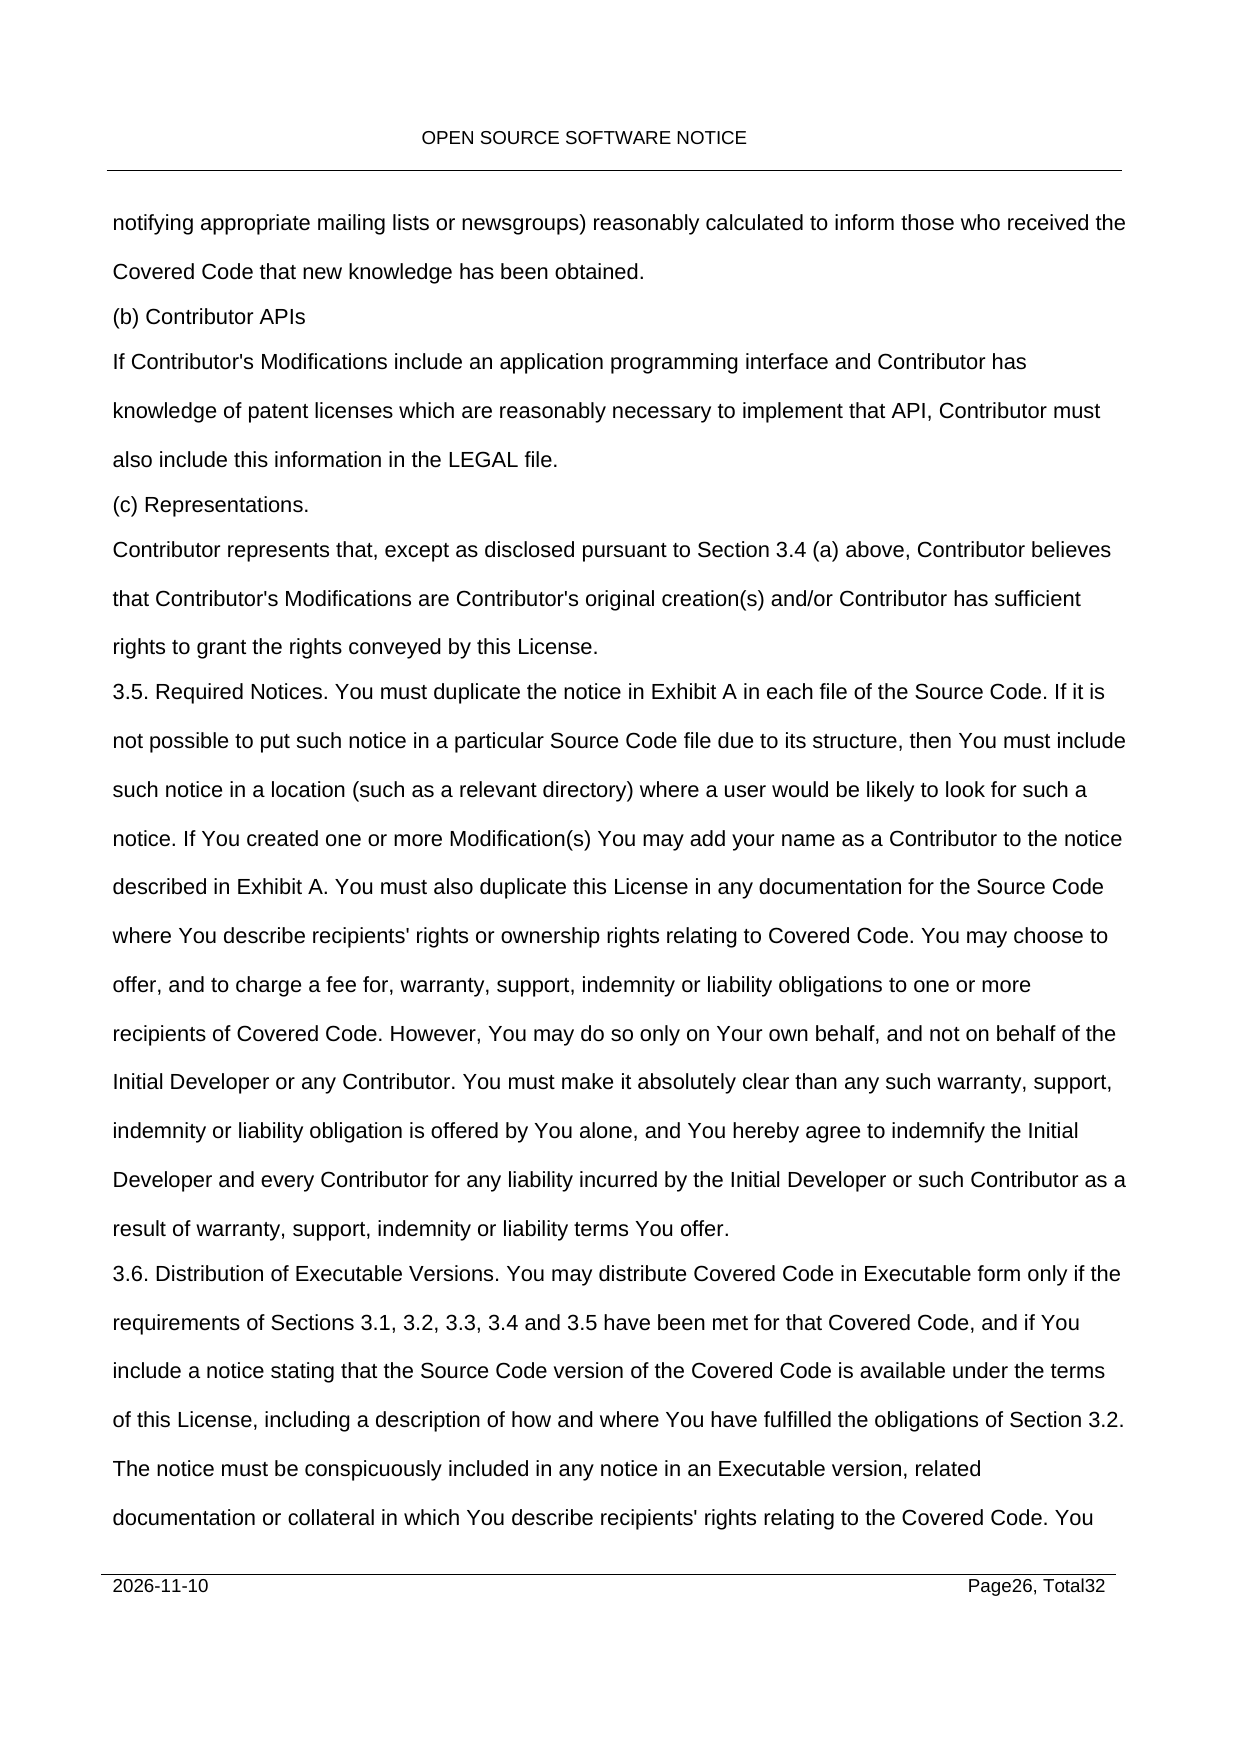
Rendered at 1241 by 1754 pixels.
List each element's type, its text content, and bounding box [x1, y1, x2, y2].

text 3.5. Required Notices. You must duplicate the notice in Exhibit A in each file of the Source Code. If it is not possible to put such notice in a particular Source Code file due to its structure, then You must include such notice in a location (such as a relevant directory) where a user would be likely to look for such a notice. If You created one or more Modification(s) You may add your name as a Contributor to the notice described in Exhibit A. You must also duplicate this License in any documentation for the Source Code where You describe recipients' rights or ownership rights relating to Covered Code. You may choose to offer, and to charge a fee for, warranty, support, indemnity or liability obligations to one or more recipients of Covered Code. However, You may do so only on Your own behalf, and not on behalf of the Initial Developer or any Contributor. You must make it absolutely clear than any such warranty, support, indemnity or liability obligation is offered by You alone, and You hereby agree to indemnify the Initial Developer and every Contributor for any liability incurred by the Initial Developer or such Contributor as a result of warranty, support, indemnity or liability terms You offer. [112, 676, 1128, 1244]
text (c) Representations. [112, 488, 1128, 520]
text Contributor represents that, except as disclosed pursuant to Section 3.4 (a) above, Contributor believes that Contributor's Modifications are Contributor's original creation(s) and/or Contributor has sufficient rights to grant the rights conveyed by this License. [112, 533, 1128, 663]
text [112, 1257, 1128, 1533]
text (b) Contributor APIs [112, 300, 1128, 333]
text If Contributor's Modifications include an application programming interface and Contributor has knowledge of patent licenses which are reasonably necessary to implement that API, Contributor must also include this information in the LEGAL file. [112, 345, 1128, 475]
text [112, 206, 1128, 288]
